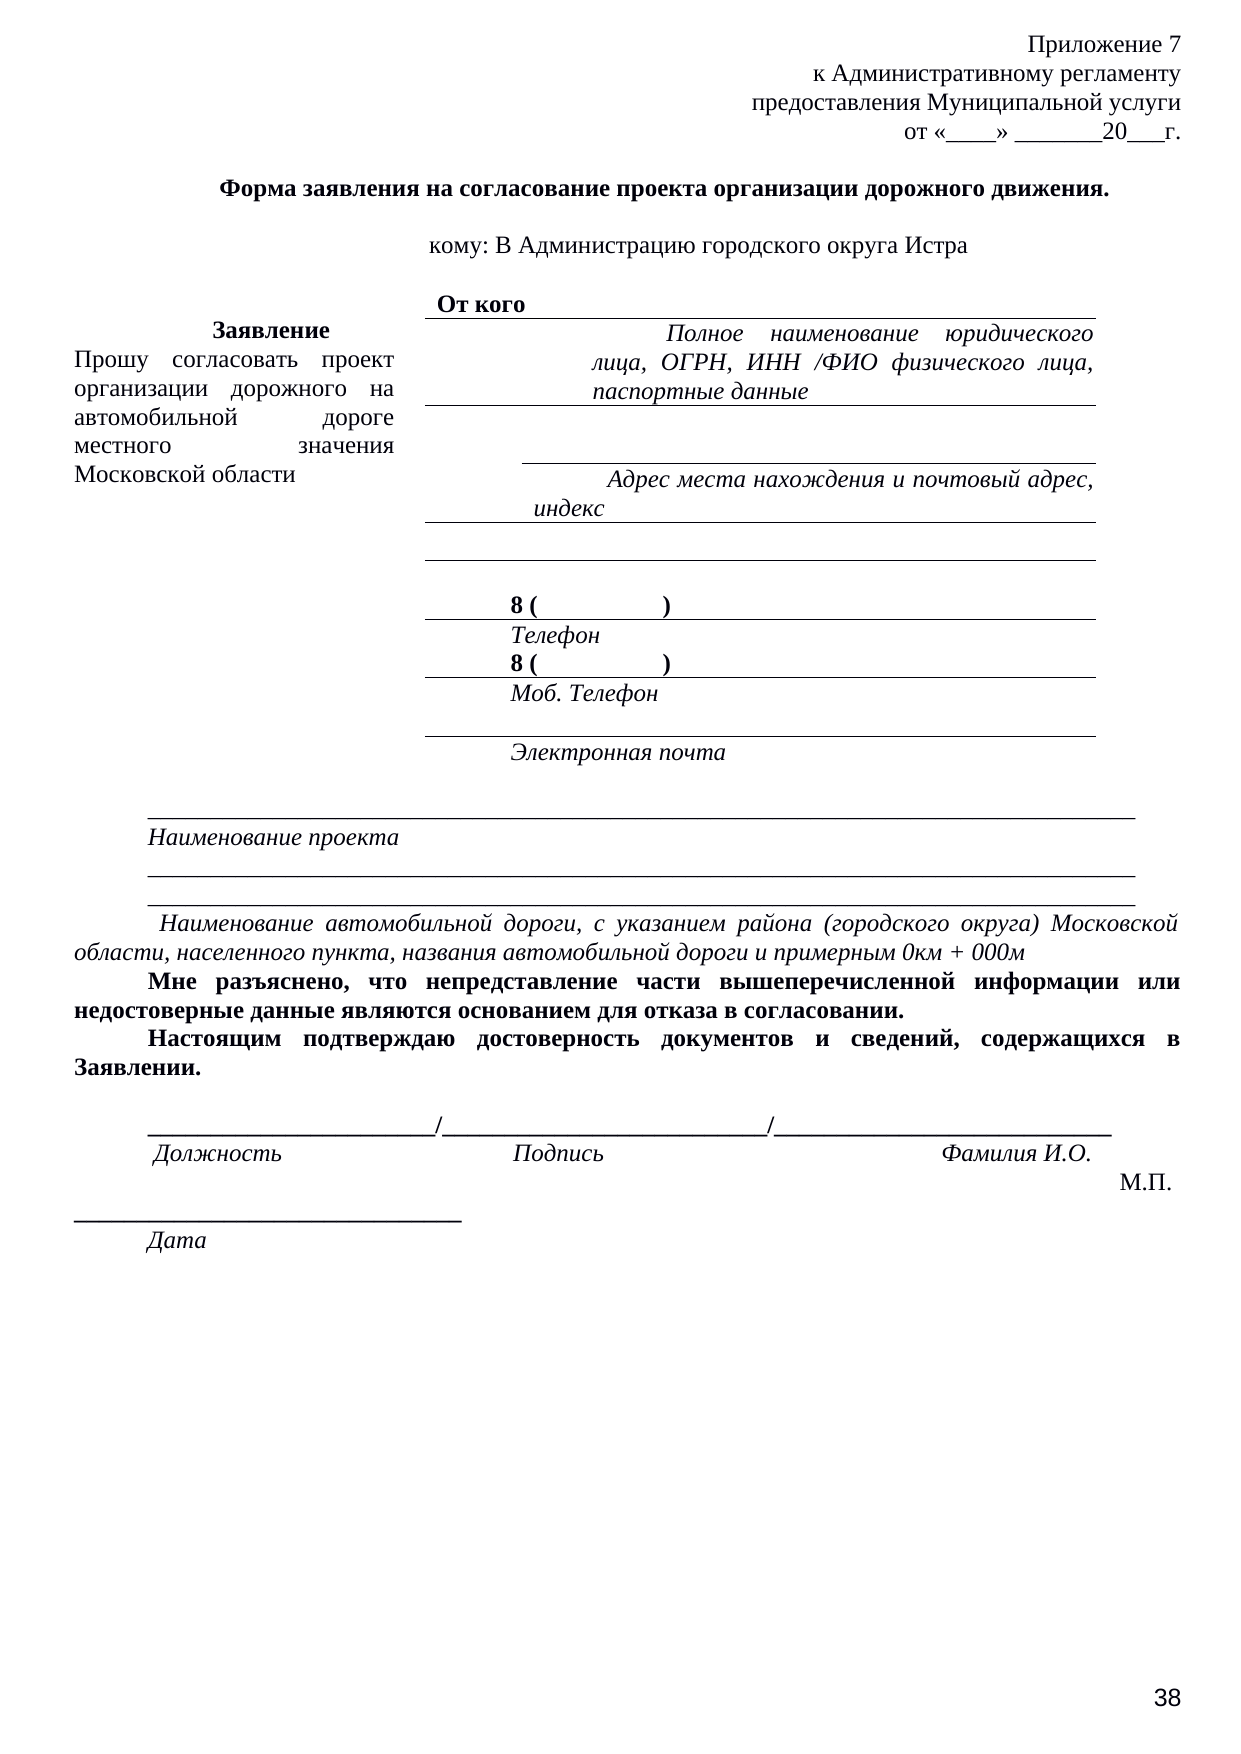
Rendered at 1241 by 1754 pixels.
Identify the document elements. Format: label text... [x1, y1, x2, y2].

text предоставления Муниципальной услуги [74, 87, 1181, 116]
text Приложение 7 [74, 29, 1181, 58]
text _______________________________________________________________________________ [74, 851, 1181, 880]
text _______________________________________________________________________________ [74, 880, 1181, 908]
text Наименование проекта [74, 822, 1181, 851]
text Настоящим подтверждаю достоверность документов и сведений, содержащихся в Заявлении. [74, 1023, 1181, 1081]
text Форма заявления на согласование проекта организации дорожного движения. [74, 173, 1181, 201]
text Наименование автомобильной дороги, с указанием района (городского округа) Московской области, населенного пункта, названия автомобильной дороги и примерным 0км + 000м [74, 908, 1181, 966]
text к Административному регламенту [74, 58, 1181, 87]
text М.П. _______________________________ [74, 1167, 1181, 1225]
text Прошу согласовать проект организации дорожного на автомобильной дороге местного значения Московской области [74, 344, 1181, 488]
text от «____» _______20___г. [74, 116, 1181, 144]
text Дата [74, 1225, 1181, 1253]
text Заявление [74, 316, 1181, 344]
text Должность Подпись Фамилия И.О. [74, 1138, 1181, 1167]
text кому: В Администрацию городского округа Истра [74, 230, 1181, 259]
text _______________________________________________________________________________ [74, 488, 1181, 822]
text Мне разъяснено, что непредставление части вышеперечисленной информации или недостоверные данные являются основанием для отказа в согласовании. [74, 966, 1181, 1023]
text _______________________/__________________________/___________________________ [74, 1110, 1181, 1138]
